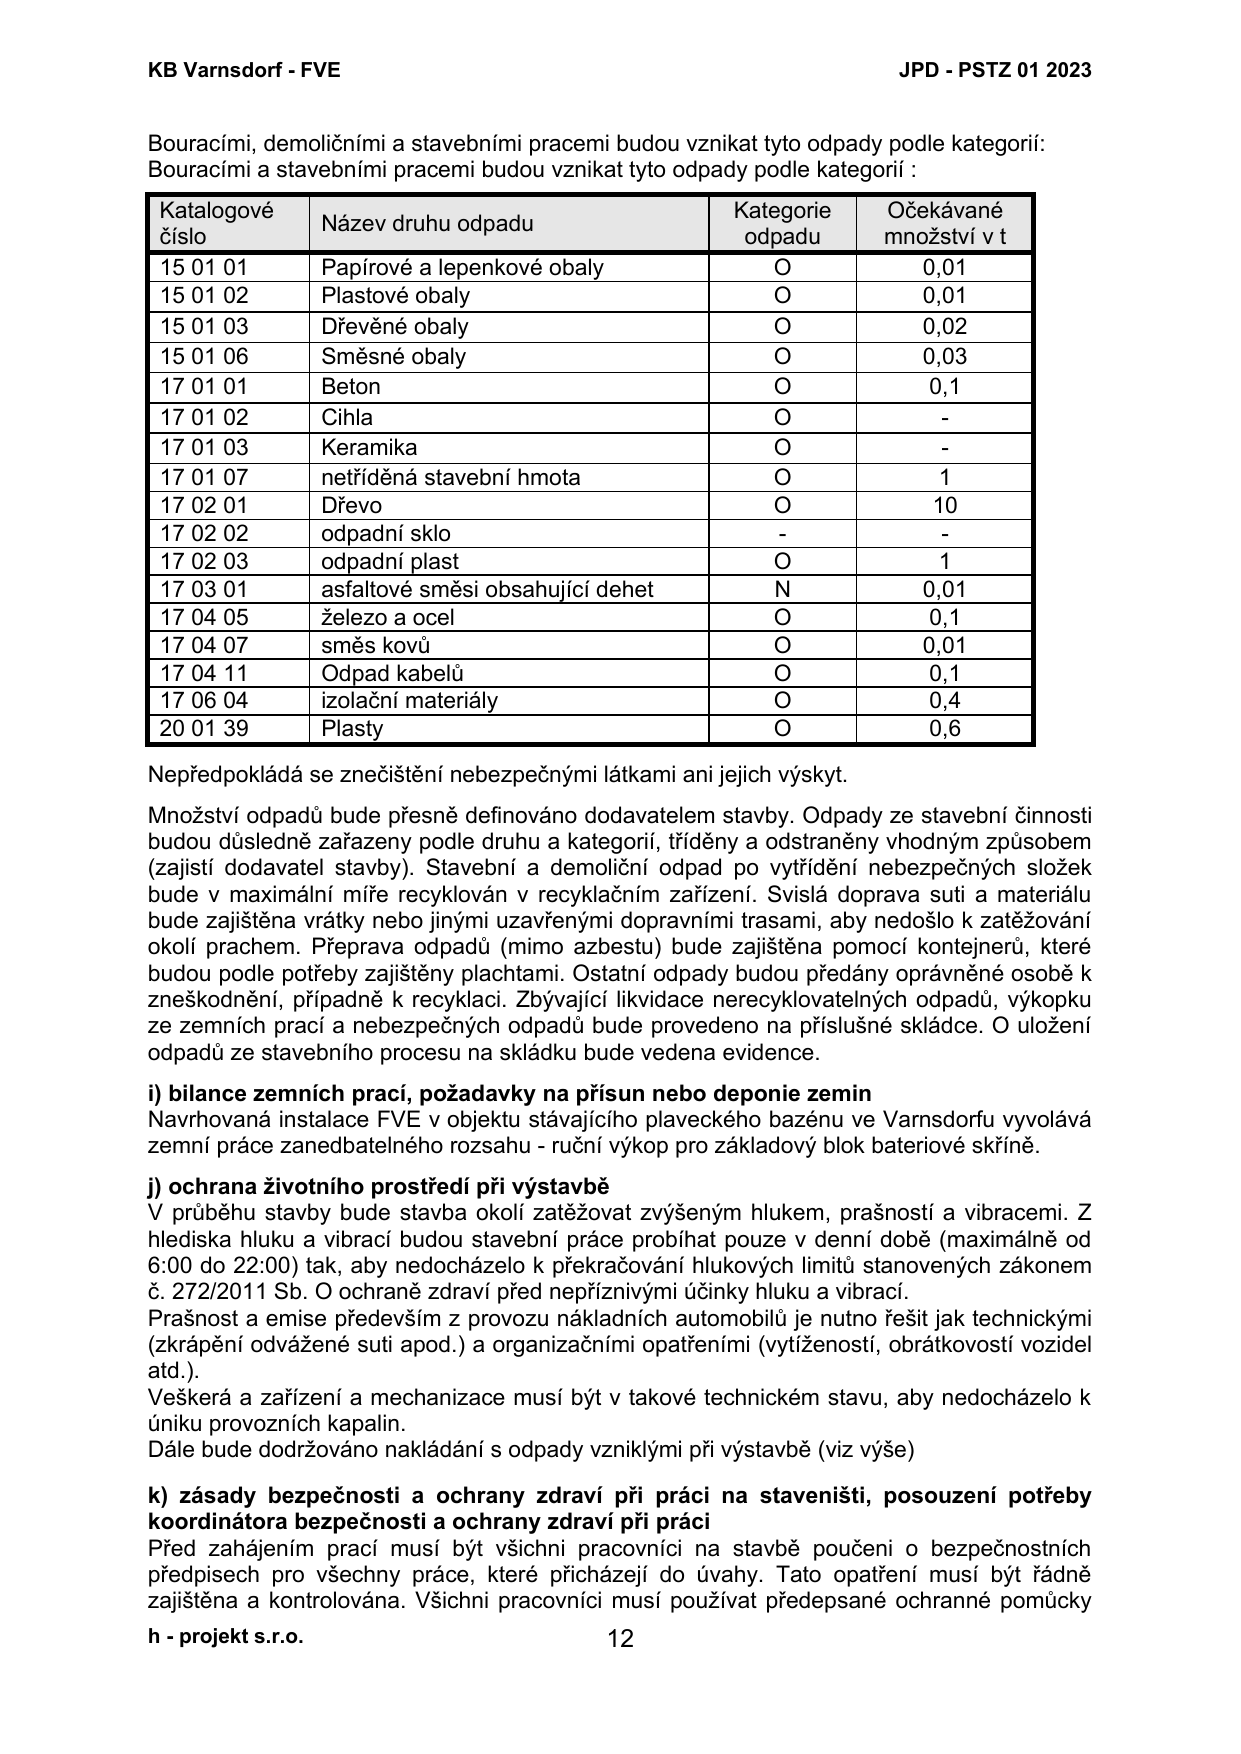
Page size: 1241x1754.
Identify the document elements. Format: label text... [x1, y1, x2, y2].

table_cell O [710, 255, 856, 281]
table_cell O [710, 492, 856, 518]
table_cell O [710, 404, 856, 432]
table_cell Papírové a lepenkové obaly [310, 255, 708, 281]
table_cell O [710, 716, 856, 742]
table_cell O [710, 464, 856, 491]
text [148, 1535, 1092, 1614]
table_cell 0,1 [857, 660, 1031, 686]
table_cell Beton [310, 373, 708, 402]
table_cell 0,01 [857, 282, 1031, 311]
table_cell 0,6 [857, 716, 1031, 742]
table_cell 17 04 11 [150, 660, 309, 686]
table_cell 0,01 [857, 576, 1031, 602]
table_cell 0,02 [857, 313, 1031, 341]
table_cell 0,01 [857, 255, 1031, 281]
table_cell izolační materiály [310, 688, 708, 714]
table_cell 17 02 02 [150, 520, 309, 546]
text j) ochrana životního prostředí při výstavbě [148, 1173, 1092, 1199]
table_cell O [710, 434, 856, 463]
table_cell 0,03 [857, 343, 1031, 372]
table_cell 0,1 [857, 604, 1031, 630]
table_cell O [710, 660, 856, 686]
table_header Očekávané množství v t [857, 197, 1031, 250]
table_cell 17 04 05 [150, 604, 309, 630]
table_cell 17 01 07 [150, 464, 309, 491]
table_cell 0,1 [857, 373, 1031, 402]
table_header Kategorie odpadu [710, 197, 856, 250]
table_cell Cihla [310, 404, 708, 432]
text V průběhu stavby bude stavba okolí zatěžovat zvýšeným hlukem, prašností a vibracemi. Z hlediska hluku a vibrací budou stavební práce probíhat pouze v denní době (maximálně od 6:00 do 22:00) tak, aby nedocházelo k překračování hlukových limitů stanovených zákonem č. 272/2011 Sb. O ochraně zdraví před nepříznivými účinky hluku a vibrací. [148, 1199, 1092, 1305]
table_cell odpadní plast [310, 548, 708, 574]
table_cell Plasty [310, 716, 708, 742]
text Bouracími, demoličními a stavebními pracemi budou vznikat tyto odpady podle kategorií: [148, 130, 1092, 156]
table_cell O [710, 632, 856, 658]
table_cell Odpad kabelů [310, 660, 708, 686]
text k) zásady bezpečnosti a ochrany zdraví při práci na staveništi, posouzení potřeby koordinátora bezpečnosti a ochrany zdraví při práci [148, 1482, 1092, 1535]
table_cell Směsné obaly [310, 343, 708, 372]
table_cell Dřevo [310, 492, 708, 518]
table_cell O [710, 282, 856, 311]
table_cell O [710, 343, 856, 372]
text Veškerá a zařízení a mechanizace musí být v takové technickém stavu, aby nedocházelo k úniku provozních kapalin. [148, 1384, 1092, 1436]
table_cell N [710, 576, 856, 602]
table_cell - [857, 404, 1031, 432]
table_cell netříděná stavební hmota [310, 464, 708, 491]
table_cell asfaltové směsi obsahující dehet [310, 576, 708, 602]
table_cell 17 01 03 [150, 434, 309, 463]
table_cell 17 01 01 [150, 373, 309, 402]
text Navrhovaná instalace FVE v objektu stávajícího plaveckého bazénu ve Varnsdorfu vyvolává zemní práce zanedbatelného rozsahu - ruční výkop pro základový blok bateriové skříně. [148, 1106, 1092, 1158]
table_header Katalogové číslo [150, 197, 309, 250]
table_cell 17 04 07 [150, 632, 309, 658]
table_cell 10 [857, 492, 1031, 518]
table_cell 0,01 [857, 632, 1031, 658]
table_cell - [857, 520, 1031, 546]
table_cell O [710, 313, 856, 341]
text Nepředpokládá se znečištění nebezpečnými látkami ani jejich výskyt. [148, 761, 1092, 787]
table_cell Plastové obaly [310, 282, 708, 311]
table_cell - [710, 520, 856, 546]
table_cell 17 02 01 [150, 492, 309, 518]
table_cell 15 01 01 [150, 255, 309, 281]
table_cell železo a ocel [310, 604, 708, 630]
table_cell 0,4 [857, 688, 1031, 714]
table_cell 17 02 03 [150, 548, 309, 574]
table_cell 17 06 04 [150, 688, 309, 714]
table_cell O [710, 688, 856, 714]
table_cell Keramika [310, 434, 708, 463]
table_cell 1 [857, 548, 1031, 574]
table_cell 17 01 02 [150, 404, 309, 432]
table_cell 15 01 03 [150, 313, 309, 341]
text Množství odpadů bude přesně definováno dodavatelem stavby. Odpady ze stavební činnosti budou důsledně zařazeny podle druhu a kategorií, tříděny a odstraněny vhodným způsobem (zajistí dodavatel stavby). Stavební a demoliční odpad po vytřídění nebezpečných složek bude v maximální míře recyklován v recyklačním zařízení. Svislá doprava suti a materiálu bude zajištěna vrátky nebo jinými uzavřenými dopravními trasami, aby nedošlo k zatěžování okolí prachem. Přeprava odpadů (mimo azbestu) bude zajištěna pomocí kontejnerů, které budou podle potřeby zajištěny plachtami. Ostatní odpady budou předány oprávněné osobě k zneškodnění, případně k recyklaci. Zbývající likvidace nerecyklovatelných odpadů, výkopku ze zemních prací a nebezpečných odpadů bude provedeno na příslušné skládce. O uložení odpadů ze stavebního procesu na skládku bude vedena evidence. [148, 802, 1092, 1065]
text i) bilance zemních prací, požadavky na přísun nebo deponie zemin [148, 1079, 1092, 1106]
table_cell 15 01 02 [150, 282, 309, 311]
table_cell 1 [857, 464, 1031, 491]
table_cell 20 01 39 [150, 716, 309, 742]
table_header Název druhu odpadu [310, 197, 708, 250]
table_cell Dřevěné obaly [310, 313, 708, 341]
table_cell směs kovů [310, 632, 708, 658]
table_cell O [710, 548, 856, 574]
table_cell - [857, 434, 1031, 463]
table_cell O [710, 604, 856, 630]
table_cell O [710, 373, 856, 402]
text Dále bude dodržováno nakládání s odpady vzniklými při výstavbě (viz výše) [148, 1436, 1092, 1463]
text Bouracími a stavebními pracemi budou vznikat tyto odpady podle kategorií : [148, 156, 1092, 183]
table_cell 17 03 01 [150, 576, 309, 602]
text Prašnost a emise především z provozu nákladních automobilů je nutno řešit jak technickými (zkrápění odvážené suti apod.) a organizačními opatřeními (vytížeností, obrátkovostí vozidel atd.). [148, 1305, 1092, 1384]
table_cell odpadní sklo [310, 520, 708, 546]
table_cell 15 01 06 [150, 343, 309, 372]
